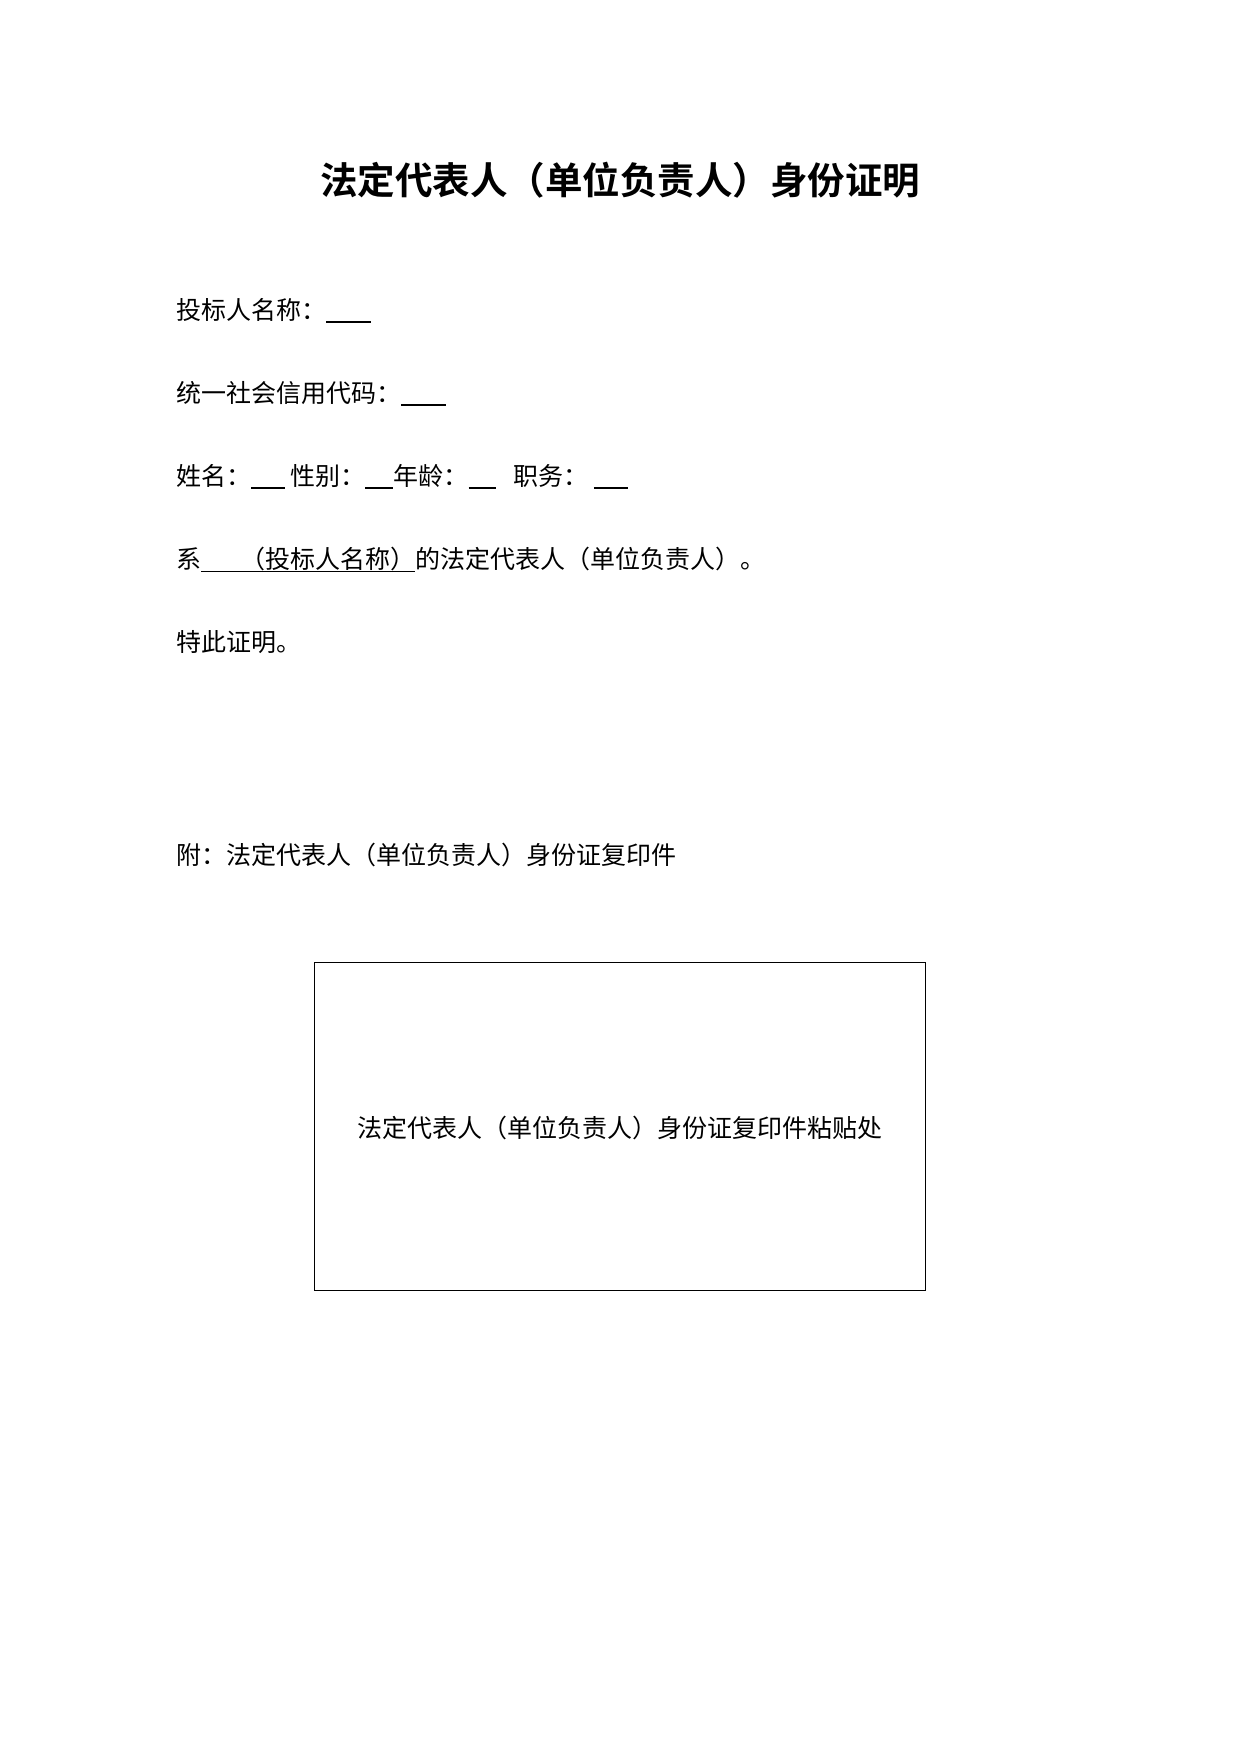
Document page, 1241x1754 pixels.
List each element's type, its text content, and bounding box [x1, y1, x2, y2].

text 法定代表人（单位负责人）身份证明 [176, 146, 1064, 211]
text 系 （投标人名称）的法定代表人（单位负责人）。 [176, 525, 1064, 590]
text 附：法定代表人（单位负责人）身份证复印件 [176, 821, 1064, 886]
table_header 法定代表人（单位负责人）身份证复印件粘贴处 [315, 963, 925, 1290]
text 投标人名称： [176, 276, 1064, 341]
text 统一社会信用代码： [176, 359, 1064, 424]
text 特此证明。 [176, 608, 1064, 673]
text 姓名： 性别： 年龄： 职务： [176, 442, 1064, 507]
